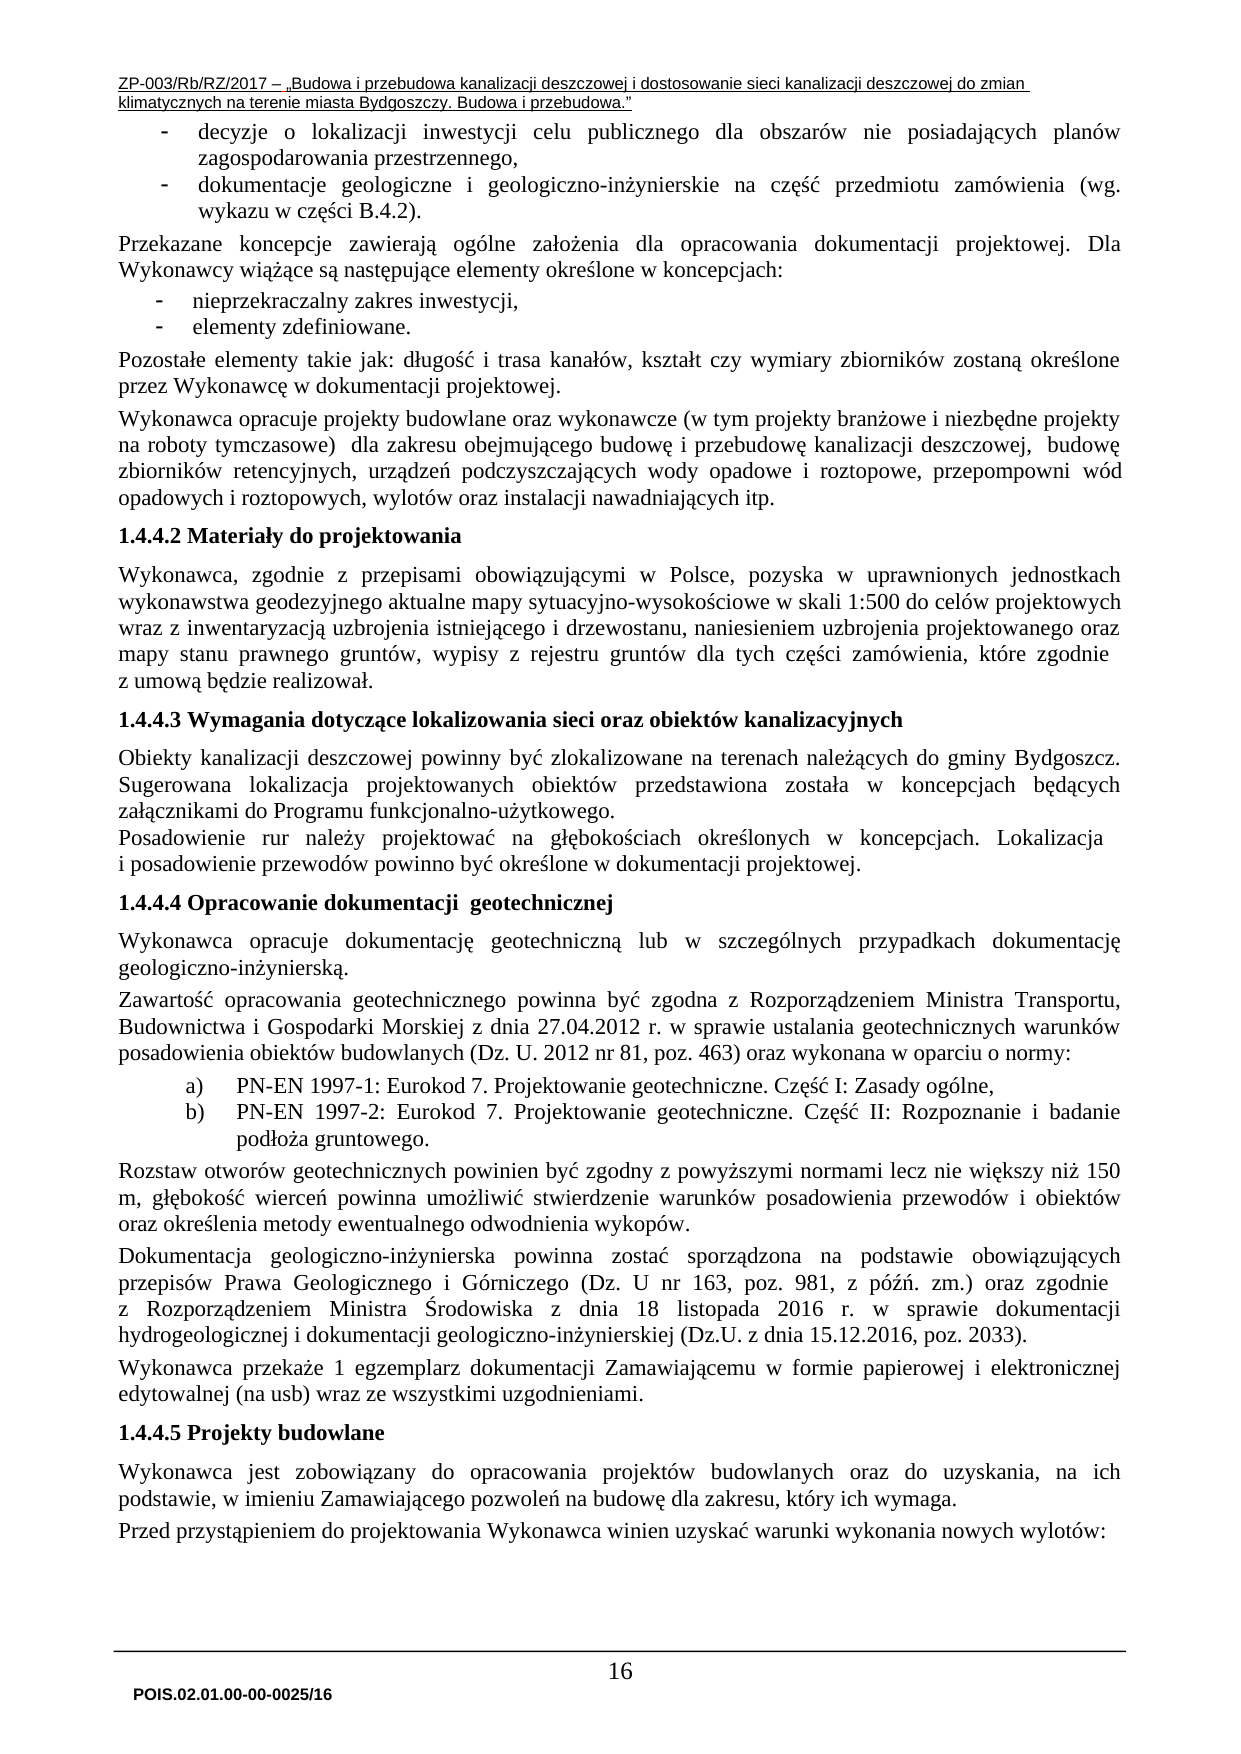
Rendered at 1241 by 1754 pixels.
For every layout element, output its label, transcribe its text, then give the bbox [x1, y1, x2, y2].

text Przekazane koncepcje zawierają ogólne założenia dla opracowania dokumentacji projektowej. Dla Wykonawcy wiążące są następujące elementy określone w koncepcjach: [118, 230, 1122, 282]
text Przed przystąpieniem do projektowania Wykonawca winien uzyskać warunki wykonania nowych wylotów: [118, 1517, 1122, 1543]
text Dokumentacja geologiczno-inżynierska powinna zostać sporządzona na podstawie obowiązujących przepisów Prawa Geologicznego i Górniczego (Dz. U nr 163, poz. 981, z późń. zm.) oraz zgodnie z Rozporządzeniem Ministra Środowiska z dnia 18 listopada 2016 r. w sprawie dokumentacji hydrogeologicznej i dokumentacji geologiczno-inżynierskiej (Dz.U. z dnia 15.12.2016, poz. 2033). [118, 1242, 1122, 1348]
text Posadowienie rur należy projektować na głębokościach określonych w koncepcjach. Lokalizacja i posadowienie przewodów powinno być określone w dokumentacji projektowej. [118, 823, 1122, 876]
text Wykonawca, zgodnie z przepisami obowiązującymi w Polsce, pozyska w uprawnionych jednostkach wykonawstwa geodezyjnego aktualne mapy sytuacyjno-wysokościowe w skali 1:500 do celów projektowych wraz z inwentaryzacją uzbrojenia istniejącego i drzewostanu, naniesieniem uzbrojenia projektowanego oraz mapy stanu prawnego gruntów, wypisy z rejestru gruntów dla tych części zamówienia, które zgodnie z umową będzie realizował. [118, 561, 1122, 693]
text 1.4.4.5 Projekty budowlane [118, 1419, 1122, 1446]
text 1.4.4.2 Materiały do projektowania [118, 522, 1122, 549]
text Pozostałe elementy takie jak: długość i trasa kanałów, kształt czy wymiary zbiorników zostaną określone przez Wykonawcę w dokumentacji projektowej. [118, 346, 1122, 398]
list b) PN-EN 1997-2: Eurokod 7. Projektowanie geotechniczne. Część II: Rozpoznanie i badanie podłoża gruntowego. [185, 1098, 1122, 1151]
list a) PN-EN 1997-1: Eurokod 7. Projektowanie geotechniczne. Część I: Zasady ogólne, [185, 1072, 1122, 1098]
text Rozstaw otworów geotechnicznych powinien być zgodny z powyższymi normami lecz nie większy niż 150 m, głębokość wierceń powinna umożliwić stwierdzenie warunków posadowienia przewodów i obiektów oraz określenia metody ewentualnego odwodnienia wykopów. [118, 1157, 1122, 1236]
text Wykonawca jest zobowiązany do opracowania projektów budowlanych oraz do uzyskania, na ich podstawie, w imieniu Zamawiającego pozwoleń na budowę dla zakresu, który ich wymaga. [118, 1458, 1122, 1511]
text 1.4.4.3 Wymagania dotyczące lokalizowania sieci oraz obiektów kanalizacyjnych [118, 706, 1122, 732]
text 1.4.4.4 Opracowanie dokumentacji geotechnicznej [118, 889, 1122, 915]
list dokumentacje geologiczne i geologiczno-inżynierskie na część przedmiotu zamówienia (wg. wykazu w części B.4.2). [161, 171, 1122, 223]
text Wykonawca przekaże 1 egzemplarz dokumentacji Zamawiającemu w formie papierowej i elektronicznej edytowalnej (na usb) wraz ze wszystkimi uzgodnieniami. [118, 1354, 1122, 1407]
list elementy zdefiniowane. [155, 313, 1122, 339]
list nieprzekraczalny zakres inwestycji, [155, 287, 1122, 313]
text Wykonawca opracuje projekty budowlane oraz wykonawcze (w tym projekty branżowe i niezbędne projekty na roboty tymczasowe) dla zakresu obejmującego budowę i przebudowę kanalizacji deszczowej, budowę zbiorników retencyjnych, urządzeń podczyszczających wody opadowe i roztopowe, przepompowni wód opadowych i roztopowych, wylotów oraz instalacji nawadniających itp. [118, 404, 1122, 510]
text Zawartość opracowania geotechnicznego powinna być zgodna z Rozporządzeniem Ministra Transportu, Budownictwa i Gospodarki Morskiej z dnia 27.04.2012 r. w sprawie ustalania geotechnicznych warunków posadowienia obiektów budowlanych (Dz. U. 2012 nr 81, poz. 463) oraz wykonana w oparciu o normy: [118, 987, 1122, 1066]
text Wykonawca opracuje dokumentację geotechniczną lub w szczególnych przypadkach dokumentację geologiczno-inżynierską. [118, 928, 1122, 980]
list decyzje o lokalizacji inwestycji celu publicznego dla obszarów nie posiadających planów zagospodarowania przestrzennego, [161, 118, 1122, 171]
text Obiekty kanalizacji deszczowej powinny być zlokalizowane na terenach należących do gminy Bydgoszcz. Sugerowana lokalizacja projektowanych obiektów przedstawiona została w koncepcjach będących załącznikami do Programu funkcjonalno-użytkowego. [118, 744, 1122, 823]
